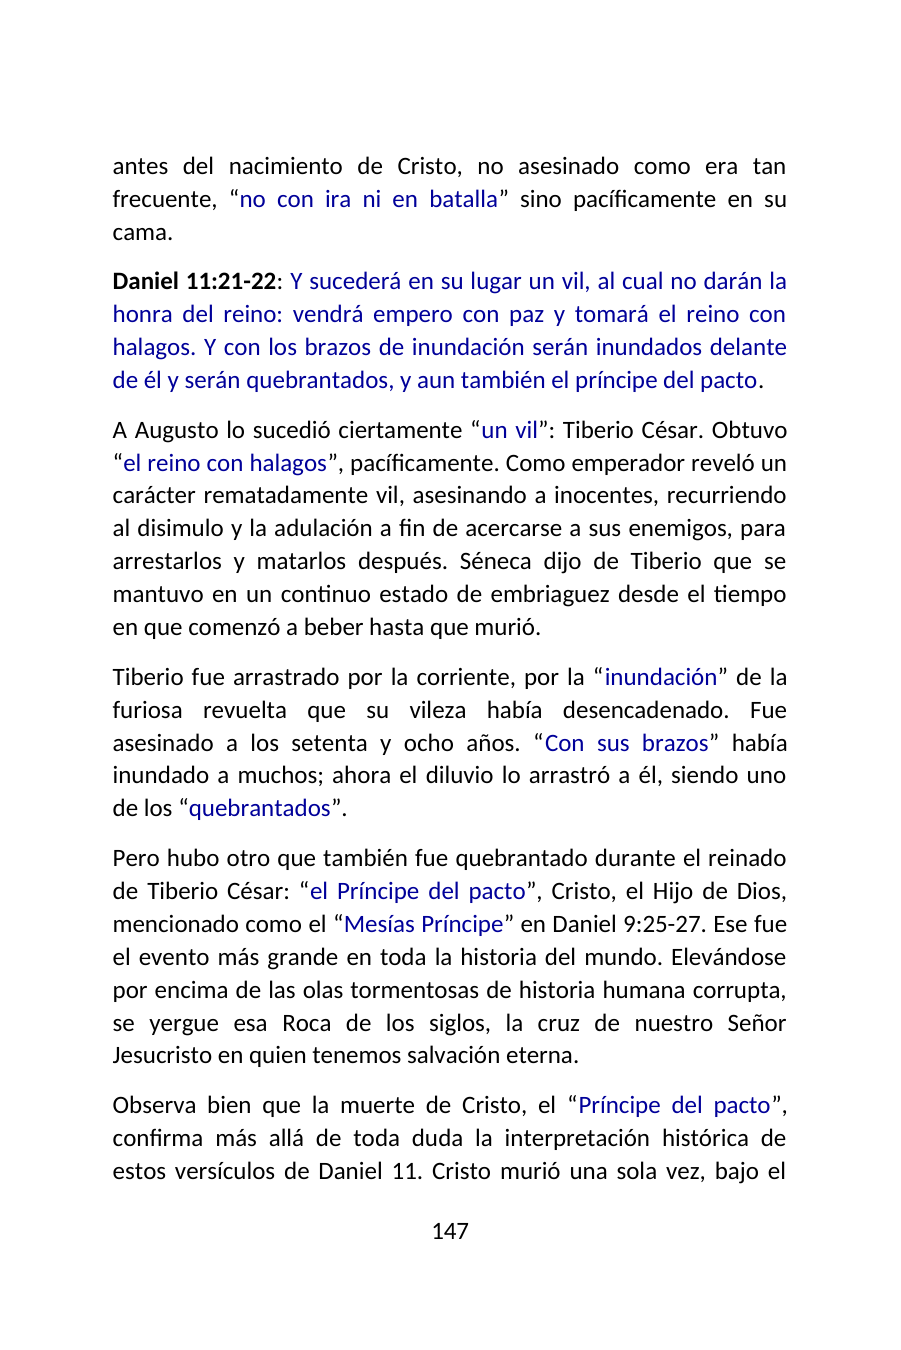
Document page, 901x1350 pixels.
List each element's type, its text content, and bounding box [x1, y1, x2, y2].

text Pero hubo otro que también fue quebrantado durante el reinado de Tiberio César: “el Príncipe del pacto”, Cristo, el Hijo de Dios, mencionado como el “Mesías Príncipe” en Daniel 9:25-27. Ese fue el evento más grande en toda la historia del mundo. Elevándose por encima de las olas tormentosas de historia humana corrupta, se yergue esa Roca de los siglos, la cruz de nuestro Señor Jesucristo en quien tenemos salvación eterna. [112, 842, 788, 1070]
text Daniel 11:21-22: Y sucederá en su lugar un vil, al cual no darán la honra del reino: vendrá empero con paz y tomará el reino con halagos. Y con los brazos de inundación serán inundados delante de él y serán quebrantados, y aun también el príncipe del pacto. [112, 265, 788, 395]
text A Augusto lo sucedió ciertamente “un vil”: Tiberio César. Obtuvo “el reino con halagos”, pacíficamente. Como emperador reveló un carácter rematadamente vil, asesinando a inocentes, recurriendo al disimulo y la adulación a fin de acercarse a sus enemigos, para arrestarlos y matarlos después. Séneca dijo de Tiberio que se mantuvo en un continuo estado de embriaguez desde el tiempo en que comenzó a beber hasta que murió. [112, 414, 788, 642]
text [112, 150, 788, 246]
text Tiberio fue arrastrado por la corriente, por la “inundación” de la furiosa revuelta que su vileza había desencadenado. Fue asesinado a los setenta y ocho años. “Con sus brazos” había inundado a muchos; ahora el diluvio lo arrastró a él, siendo uno de los “quebrantados”. [112, 661, 788, 823]
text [112, 1089, 788, 1186]
